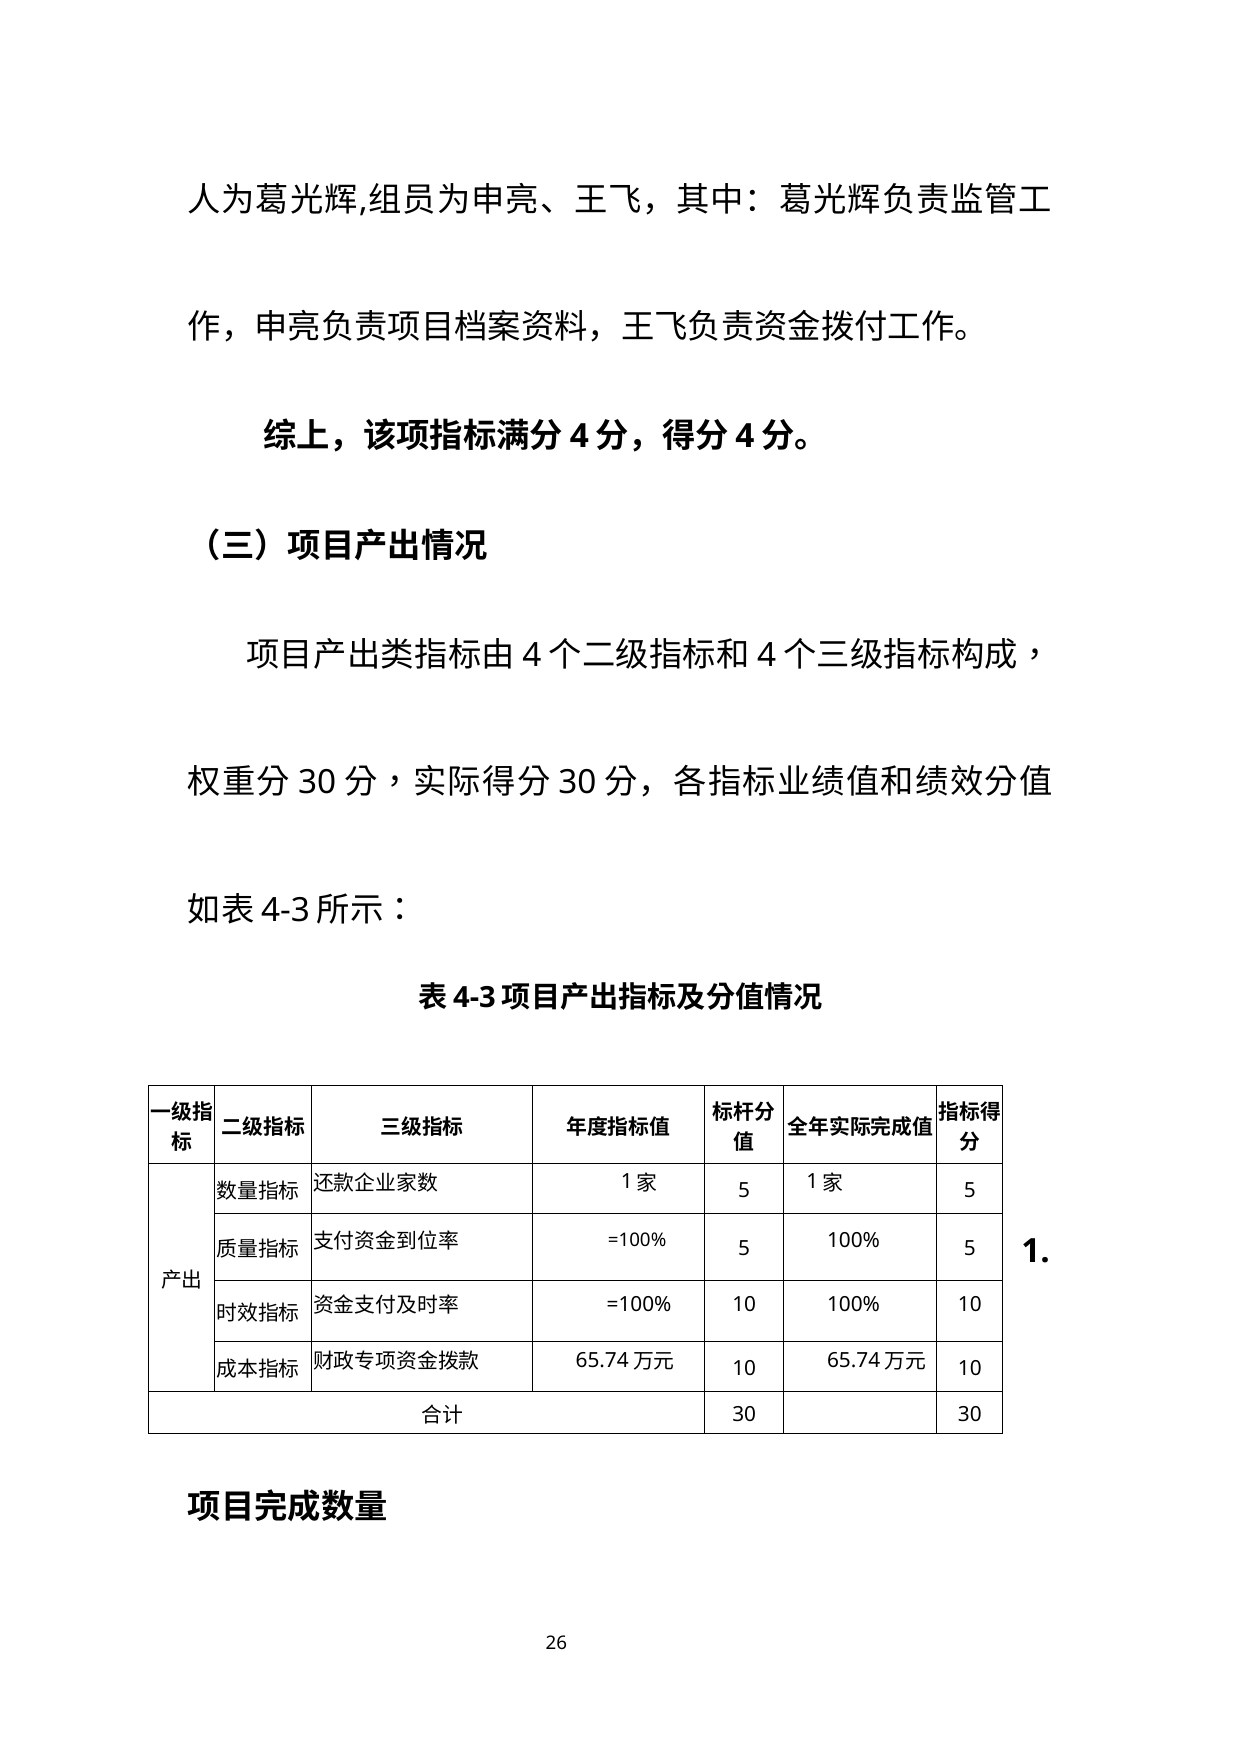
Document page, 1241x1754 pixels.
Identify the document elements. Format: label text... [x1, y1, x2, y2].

table_cell 还款企业家数 [312, 1164, 532, 1213]
table_cell 10 [937, 1342, 1002, 1391]
table_cell 10 [705, 1342, 783, 1391]
table_cell 数量指标 [215, 1164, 311, 1213]
table_cell 100% [784, 1214, 936, 1280]
table_cell 财政专项资金拨款 [312, 1342, 532, 1391]
table_cell 产出 [149, 1164, 214, 1391]
table_header 年度指标值 [533, 1086, 704, 1163]
table_cell 支付资金到位率 [312, 1214, 532, 1280]
table_cell 30 [705, 1392, 783, 1433]
table_cell 5 [705, 1214, 783, 1280]
text 综上，该项指标满分4分，得分4分。 [187, 391, 1053, 476]
table_header 全年实际完成值 [784, 1086, 936, 1163]
table_cell 质量指标 [215, 1214, 311, 1280]
table_cell 1家 [533, 1164, 704, 1213]
table_cell 5 [937, 1214, 1002, 1280]
table_cell =100% [533, 1281, 704, 1341]
table_cell 5 [705, 1164, 783, 1213]
table_cell 10 [705, 1281, 783, 1341]
table_cell 1家 [784, 1164, 936, 1213]
table_cell [784, 1392, 936, 1433]
table_cell 65.74万元 [533, 1342, 704, 1391]
table_cell 资金支付及时率 [312, 1281, 532, 1341]
table_cell 65.74万元 [784, 1342, 936, 1391]
table_cell =100% [533, 1214, 704, 1280]
table_header 指标得分 [937, 1086, 1002, 1163]
table_cell 成本指标 [215, 1342, 311, 1391]
table_header 一级指标 [149, 1086, 214, 1163]
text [187, 154, 1053, 367]
table_cell 5 [937, 1164, 1002, 1213]
table_cell 100% [784, 1281, 936, 1341]
text 1.项目完成数量 [187, 1037, 1053, 1547]
text 表4-3项目产出指标及分值情况 [187, 973, 1053, 1016]
table_cell 时效指标 [215, 1281, 311, 1341]
table_cell 合计 [149, 1392, 704, 1433]
text 项目产出类指标由4个二级指标和4个三级指标构成，权重分30分，实际得分30分，各指标业绩值和绩效分值如表4-3所示： [187, 609, 1053, 949]
table_header 三级指标 [312, 1086, 532, 1163]
table_header 标杆分值 [705, 1086, 783, 1163]
table_cell 10 [937, 1281, 1002, 1341]
table_cell 30 [937, 1392, 1002, 1433]
table_header 二级指标 [215, 1086, 311, 1163]
subtitle （三）项目产出情况 [187, 500, 1053, 585]
